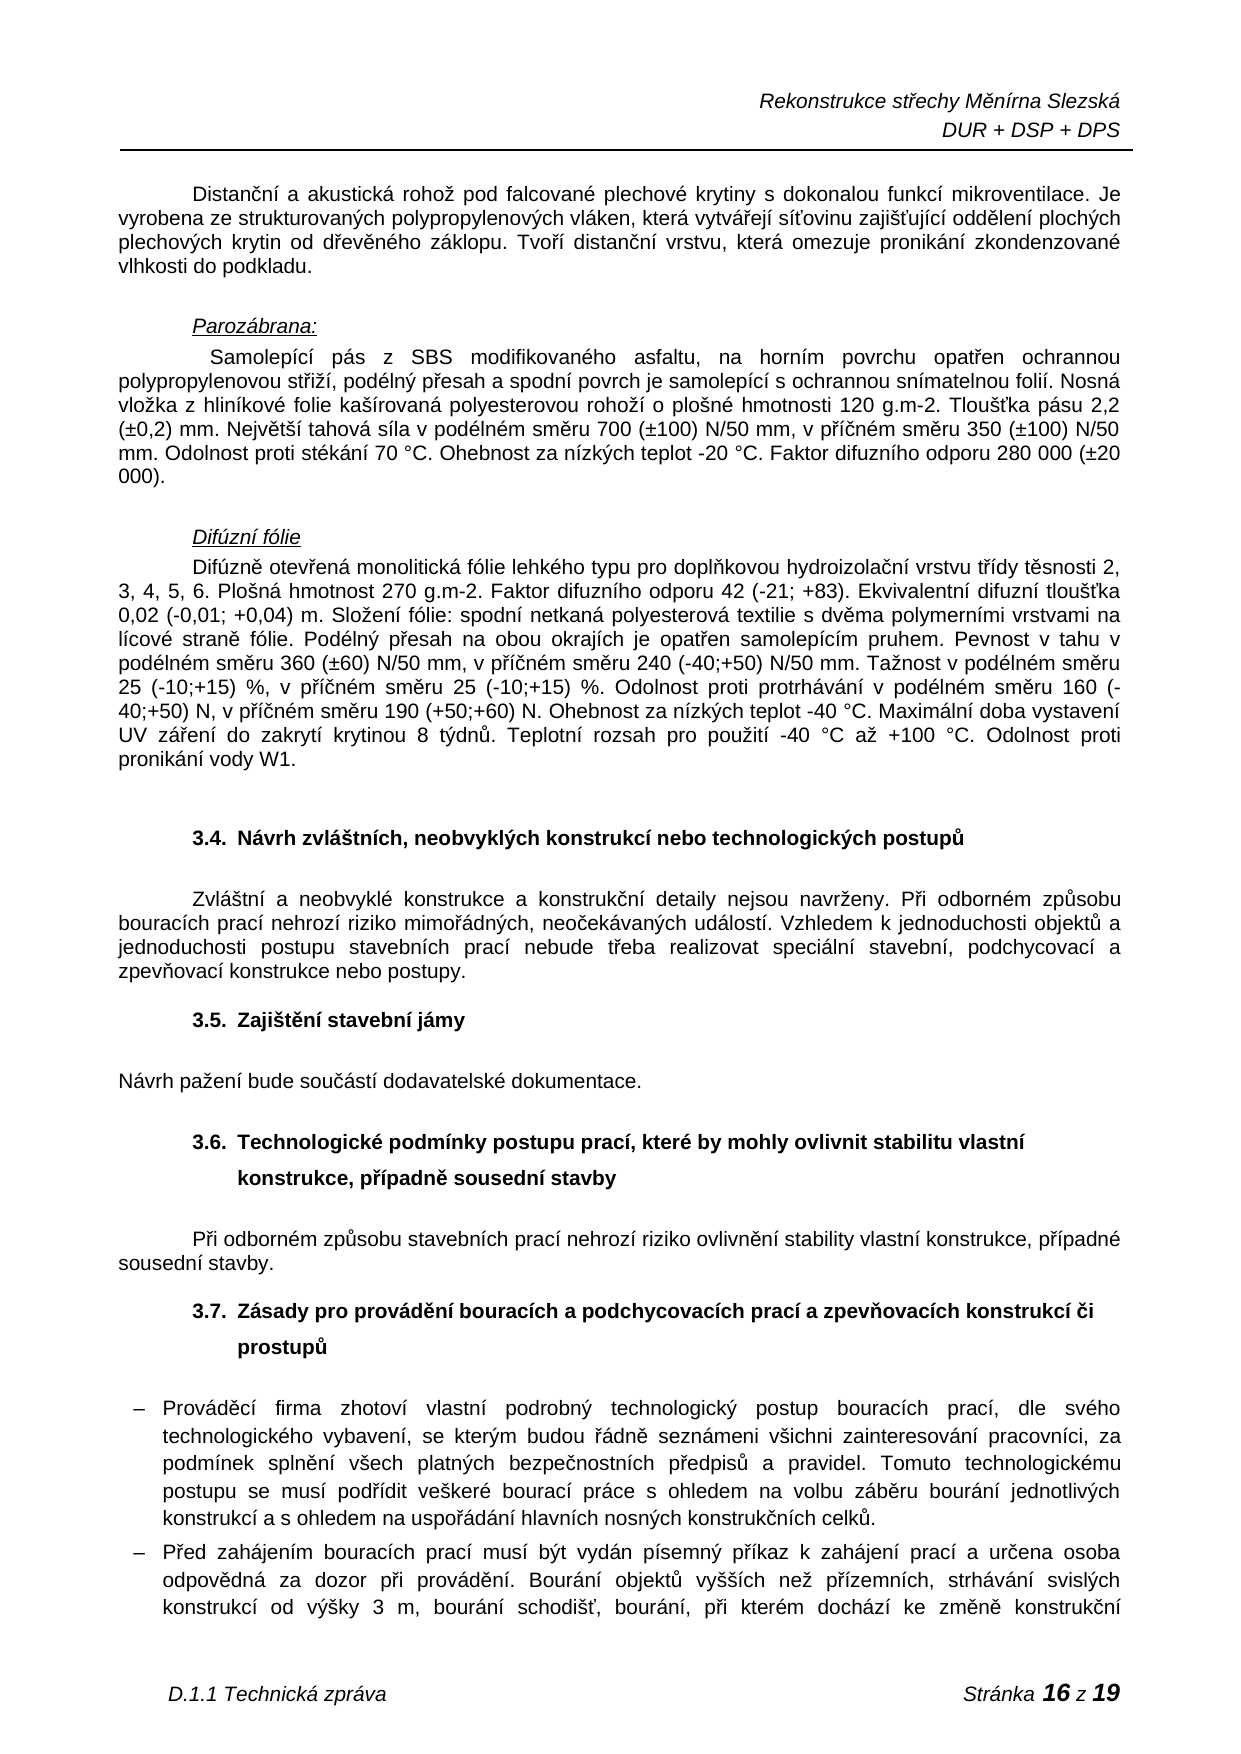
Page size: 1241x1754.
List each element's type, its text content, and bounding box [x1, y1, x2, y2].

text Návrh pažení bude součástí dodavatelské dokumentace. [118, 1068, 1122, 1092]
subtitle Technologické podmínky postupu prací, které by mohly ovlivnit stabilitu vlastní konstrukce, případně sousední stavby [192, 1129, 1122, 1189]
text Samolepící pás z SBS modifikovaného asfaltu, na horním povrchu opatřen ochrannou polypropylenovou střiží, podélný přesah a spodní povrch je samolepící s ochrannou snímatelnou folií. Nosná vložka z hliníkové folie kašírovaná polyesterovou rohoží o plošné hmotnosti 120 g.m-2. Tloušťka pásu 2,2 (±0,2) mm. Největší tahová síla v podélném směru 700 (±100) N/50 mm, v příčném směru 350 (±100) N/50 mm. Odolnost proti stékání 70 °C. Ohebnost za nízkých teplot -20 °C. Faktor difuzního odporu 280 000 (±20 000). [118, 344, 1122, 488]
text Difúzně otevřená monolitická fólie lehkého typu pro doplňkovou hydroizolační vrstvu třídy těsnosti 2, 3, 4, 5, 6. Plošná hmotnost 270 g.m-2. Faktor difuzního odporu 42 (-21; +83). Ekvivalentní difuzní tloušťka 0,02 (-0,01; +0,04) m. Složení fólie: spodní netkaná polyesterová textilie s dvěma polymerními vrstvami na lícové straně fólie. Podélný přesah na obou okrajích je opatřen samolepícím pruhem. Pevnost v tahu v podélném směru 360 (±60) N/50 mm, v příčném směru 240 (-40;+50) N/50 mm. Tažnost v podélném směru 25 (-10;+15) %, v příčném směru 25 (-10;+15) %. Odolnost proti protrhávání v podélném směru 160 (-40;+50) N, v příčném směru 190 (+50;+60) N. Ohebnost za nízkých teplot -40 °C. Maximální doba vystavení UV záření do zakrytí krytinou 8 týdnů. Teplotní rozsah pro použití -40 °C až +100 °C. Odolnost proti pronikání vody W1. [118, 555, 1122, 771]
text Zvláštní a neobvyklé konstrukce a konstrukční detaily nejsou navrženy. Při odborném způsobu bouracích prací nehrozí riziko mimořádných, neočekávaných událostí. Vzhledem k jednoduchosti objektů a jednoduchosti postupu stavebních prací nebude třeba realizovat speciální stavební, podchycovací a zpevňovací konstrukce nebo postupy. [118, 887, 1122, 983]
text Parozábrana: [118, 314, 1122, 338]
subtitle Návrh zvláštních, neobvyklých konstrukcí nebo technologických postupů [192, 826, 1122, 850]
list Prováděcí firma zhotoví vlastní podrobný technologický postup bouracích prací, dle svého technologického vybavení, se kterým budou řádně seznámeni všichni zainteresování pracovníci, za podmínek splnění všech platných bezpečnostních předpisů a pravidel. Tomuto technologickému postupu se musí podřídit veškeré bourací práce s ohledem na volbu záběru bourání jednotlivých konstrukcí a s ohledem na uspořádání hlavních nosných konstrukčních celků. [133, 1396, 1122, 1530]
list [133, 1540, 1122, 1619]
subtitle Zásady pro provádění bouracích a podchycovacích prací a zpevňovacích konstrukcí či prostupů [192, 1299, 1122, 1359]
text Distanční a akustická rohož pod falcované plechové krytiny s dokonalou funkcí mikroventilace. Je vyrobena ze strukturovaných polypropylenových vláken, která vytvářejí síťovinu zajišťující oddělení plochých plechových krytin od dřevěného záklopu. Tvoří distanční vrstvu, která omezuje pronikání zkondenzované vlhkosti do podkladu. [118, 182, 1122, 278]
subtitle Zajištění stavební jámy [192, 1008, 1122, 1032]
text Při odborném způsobu stavebních prací nehrozí riziko ovlivnění stability vlastní konstrukce, případné sousední stavby. [118, 1226, 1122, 1274]
text Difúzní fólie [118, 525, 1122, 549]
